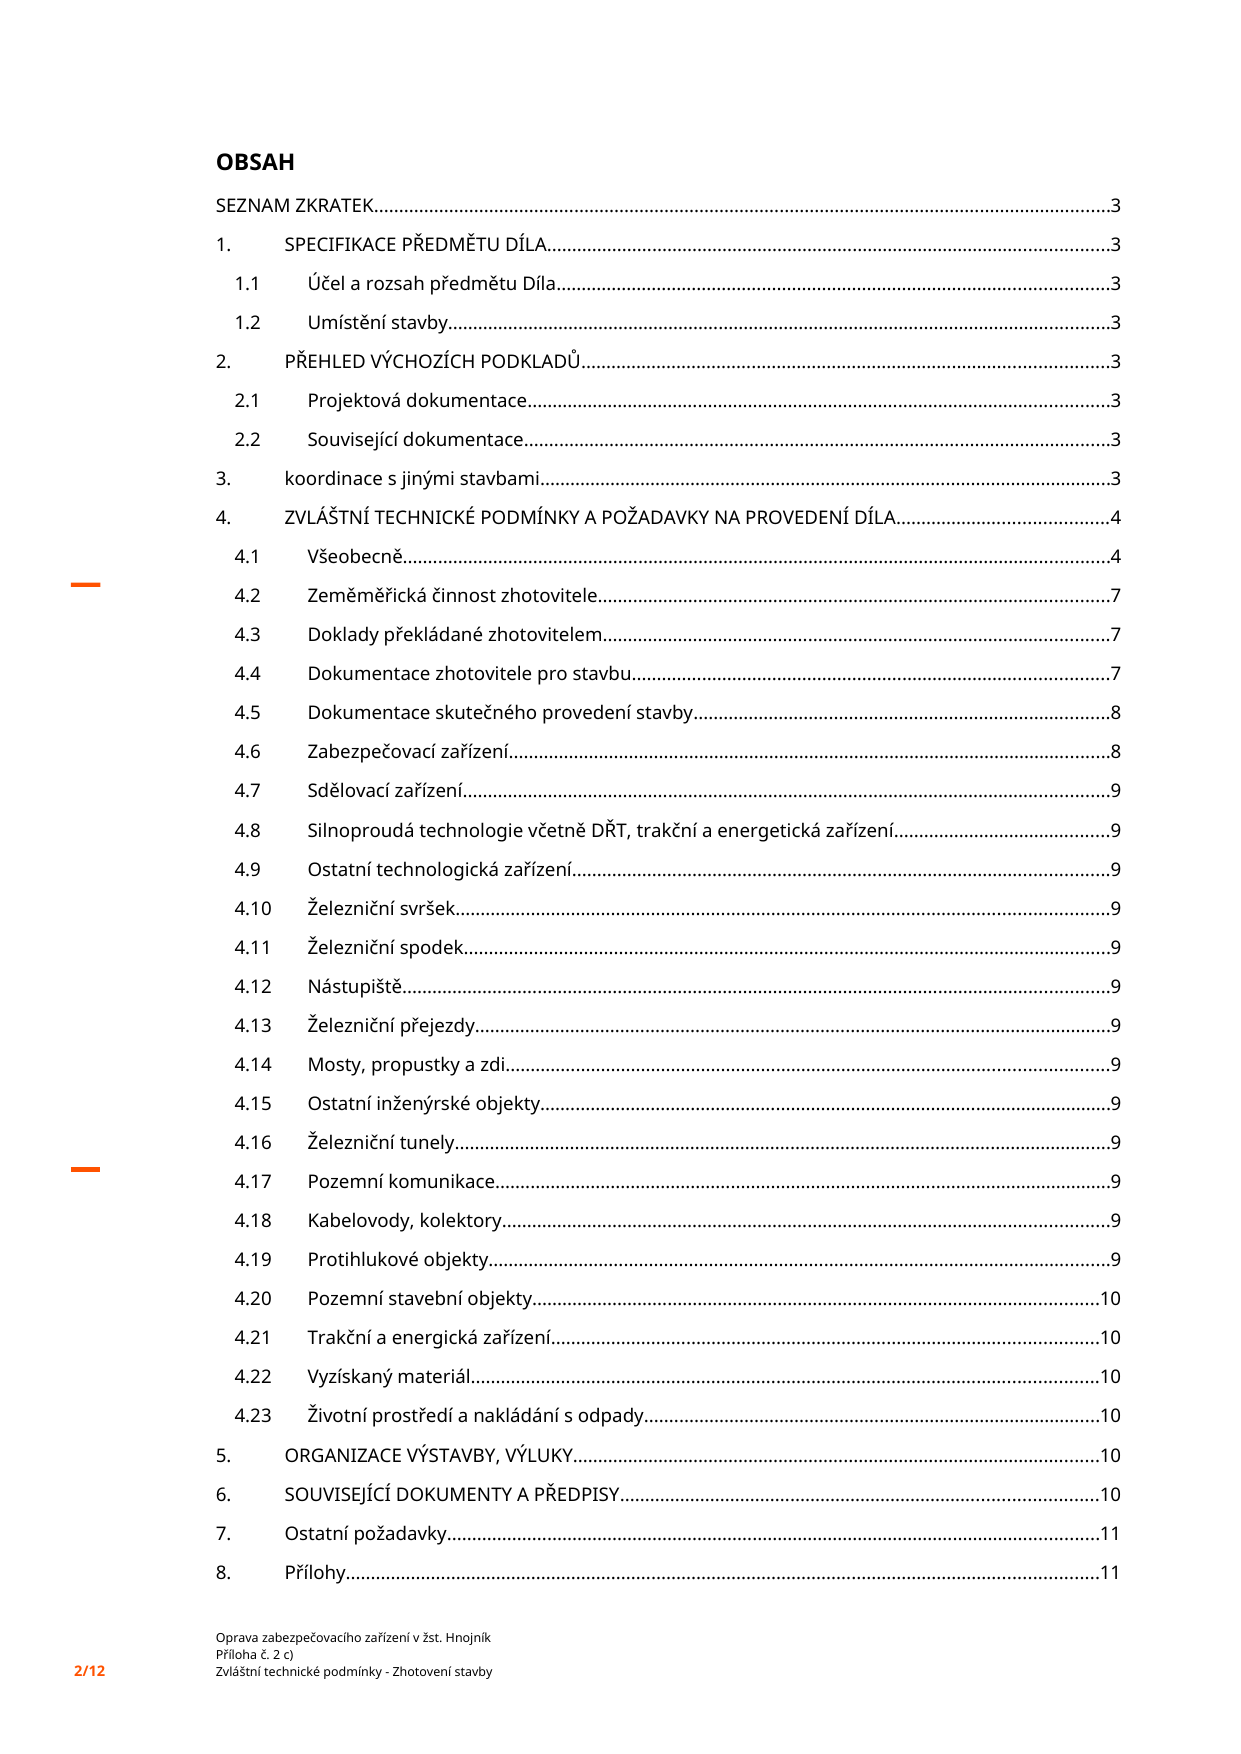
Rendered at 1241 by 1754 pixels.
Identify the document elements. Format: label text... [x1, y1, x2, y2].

text 4.21 Trakční a energická zařízení 10 [234, 1325, 1122, 1350]
text 4.3 Doklady překládané zhotovitelem 7 [234, 622, 1122, 647]
text 7. Ostatní požadavky 11 [216, 1520, 1122, 1546]
text 2.1 Projektová dokumentace 3 [234, 387, 1122, 413]
text SEZNAM ZKRATEK 3 [216, 192, 1122, 218]
text 2. PŘEHLED VÝCHOZÍCH PODKLADŮ 3 [216, 348, 1122, 374]
text 4.16 Železniční tunely 9 [234, 1129, 1122, 1155]
text 4.12 Nástupiště 9 [234, 973, 1122, 999]
text 4.22 Vyzískaný materiál 10 [234, 1364, 1122, 1389]
text 4.19 Protihlukové objekty 9 [234, 1247, 1122, 1272]
text 4.10 Železniční svršek 9 [234, 895, 1122, 921]
text 4.5 Dokumentace skutečného provedení stavby 8 [234, 700, 1122, 725]
text 1.1 Účel a rozsah předmětu Díla 3 [234, 270, 1122, 296]
text 4.6 Zabezpečovací zařízení 8 [234, 739, 1122, 764]
text 2.2 Související dokumentace 3 [234, 426, 1122, 452]
text 4.8 Silnoproudá technologie včetně DŘT, trakční a energetická zařízení 9 [234, 817, 1122, 842]
text Obsah [216, 146, 1122, 177]
text 4.17 Pozemní komunikace 9 [234, 1168, 1122, 1194]
text 4.13 Železniční přejezdy 9 [234, 1012, 1122, 1038]
text 4.15 Ostatní inženýrské objekty 9 [234, 1090, 1122, 1116]
text 1.2 Umístění stavby 3 [234, 309, 1122, 334]
text 4.11 Železniční spodek 9 [234, 934, 1122, 959]
text 4.1 Všeobecně 4 [234, 543, 1122, 569]
text 5. ORGANIZACE VÝSTAVBY, VÝLUKY 10 [216, 1442, 1122, 1467]
text 4.14 Mosty, propustky a zdi 9 [234, 1051, 1122, 1077]
text 8. Přílohy 11 [216, 1559, 1122, 1584]
text 4.18 Kabelovody, kolektory 9 [234, 1207, 1122, 1233]
text 4.23 Životní prostředí a nakládání s odpady 10 [234, 1403, 1122, 1428]
text 4.4 Dokumentace zhotovitele pro stavbu 7 [234, 661, 1122, 686]
text 4.20 Pozemní stavební objekty 10 [234, 1286, 1122, 1311]
text 1. SPECIFIKACE PŘEDMĚTU DÍLA 3 [216, 231, 1122, 256]
text 3. koordinace s jinými stavbami 3 [216, 465, 1122, 491]
text 4. ZVLÁŠTNÍ TECHNICKÉ PODMÍNKY A POŽADAVKY NA PROVEDENÍ DÍLA 4 [216, 504, 1122, 530]
text 4.7 Sdělovací zařízení 9 [234, 778, 1122, 803]
text 4.2 Zeměměřická činnost zhotovitele 7 [234, 582, 1122, 608]
text 4.9 Ostatní technologická zařízení 9 [234, 856, 1122, 881]
text 6. SOUVISEJÍCÍ DOKUMENTY A PŘEDPISY 10 [216, 1481, 1122, 1506]
